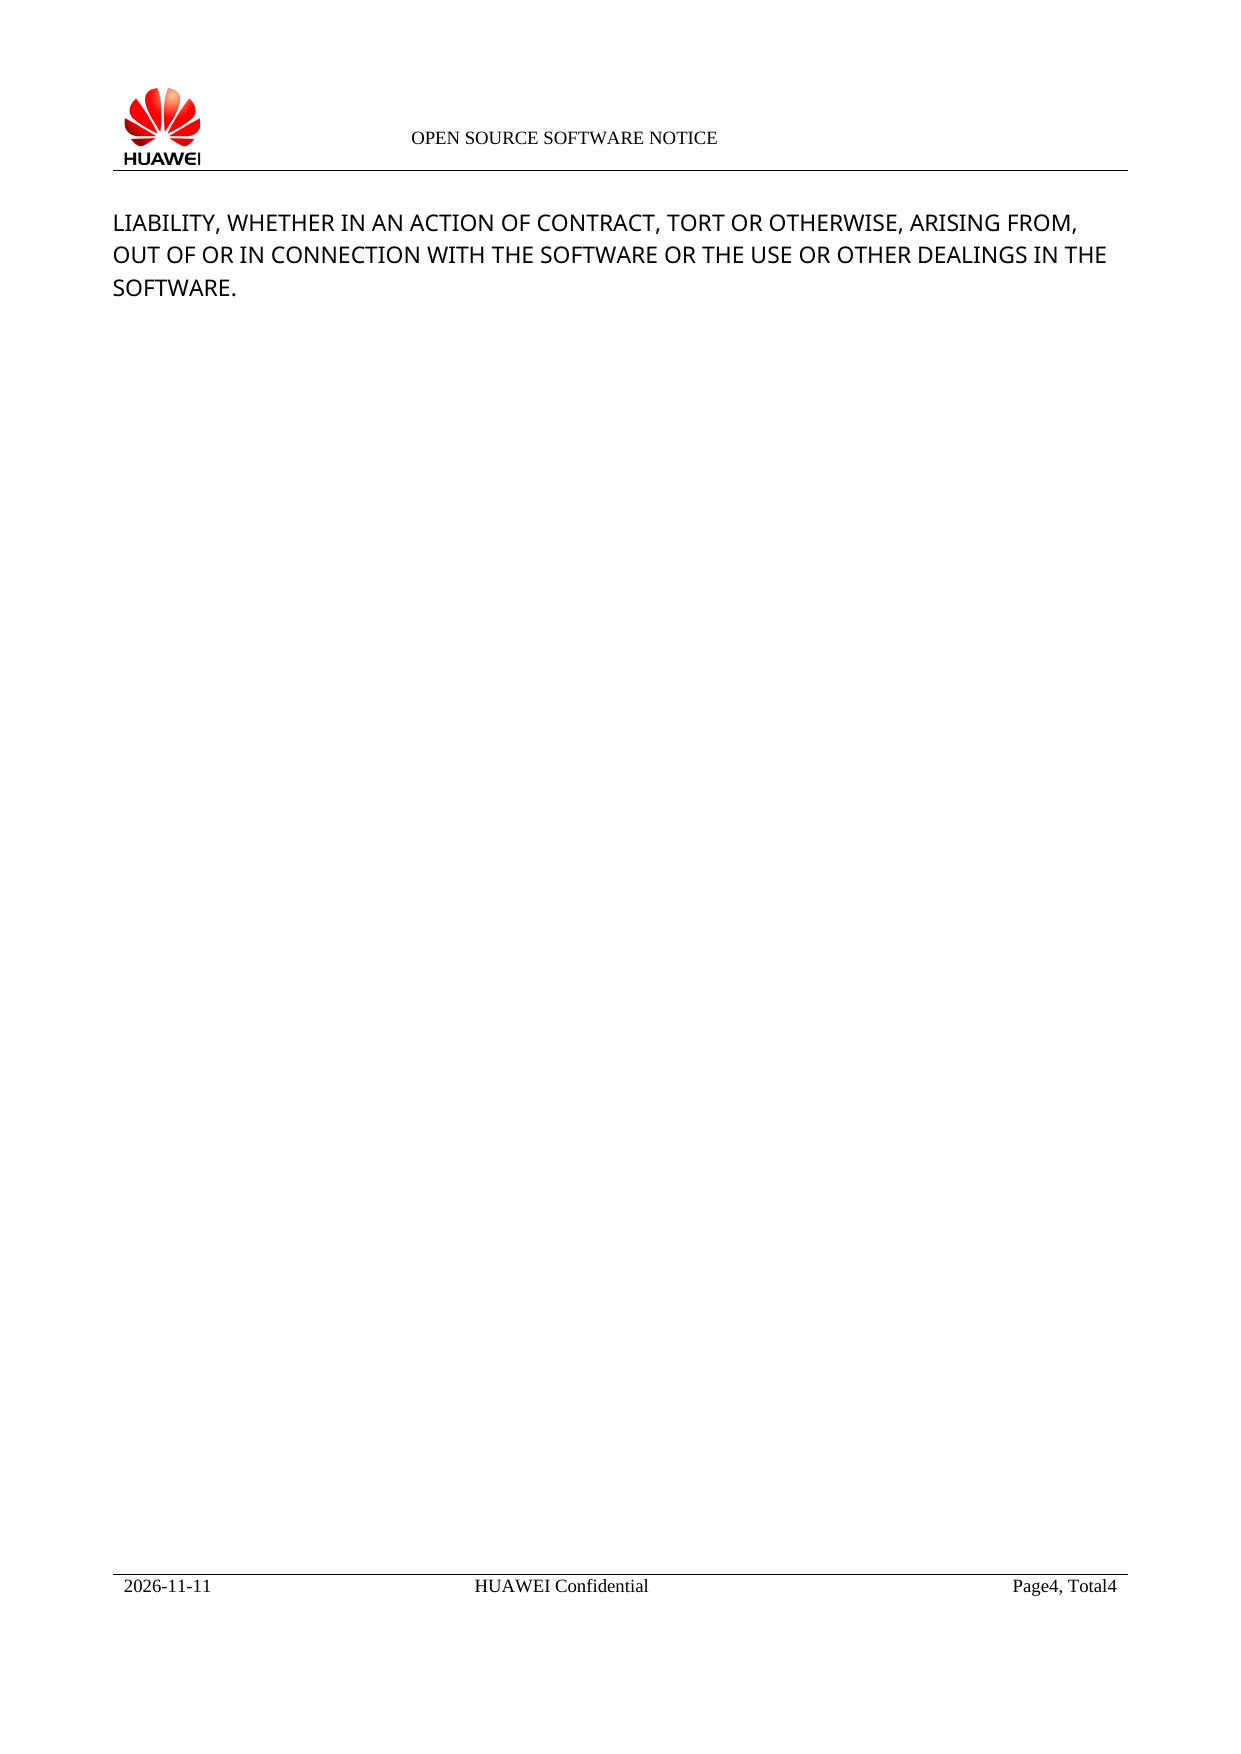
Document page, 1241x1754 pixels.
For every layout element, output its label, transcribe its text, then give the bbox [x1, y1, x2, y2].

text OUT OF OR IN CONNECTION WITH THE SOFTWARE OR THE USE OR OTHER DEALINGS IN THE [112, 239, 1128, 271]
picture [124, 88, 201, 165]
text LIABILITY, WHETHER IN AN ACTION OF CONTRACT, TORT OR OTHERWISE, ARISING FROM, [112, 206, 1128, 239]
text SOFTWARE. [112, 271, 1128, 304]
